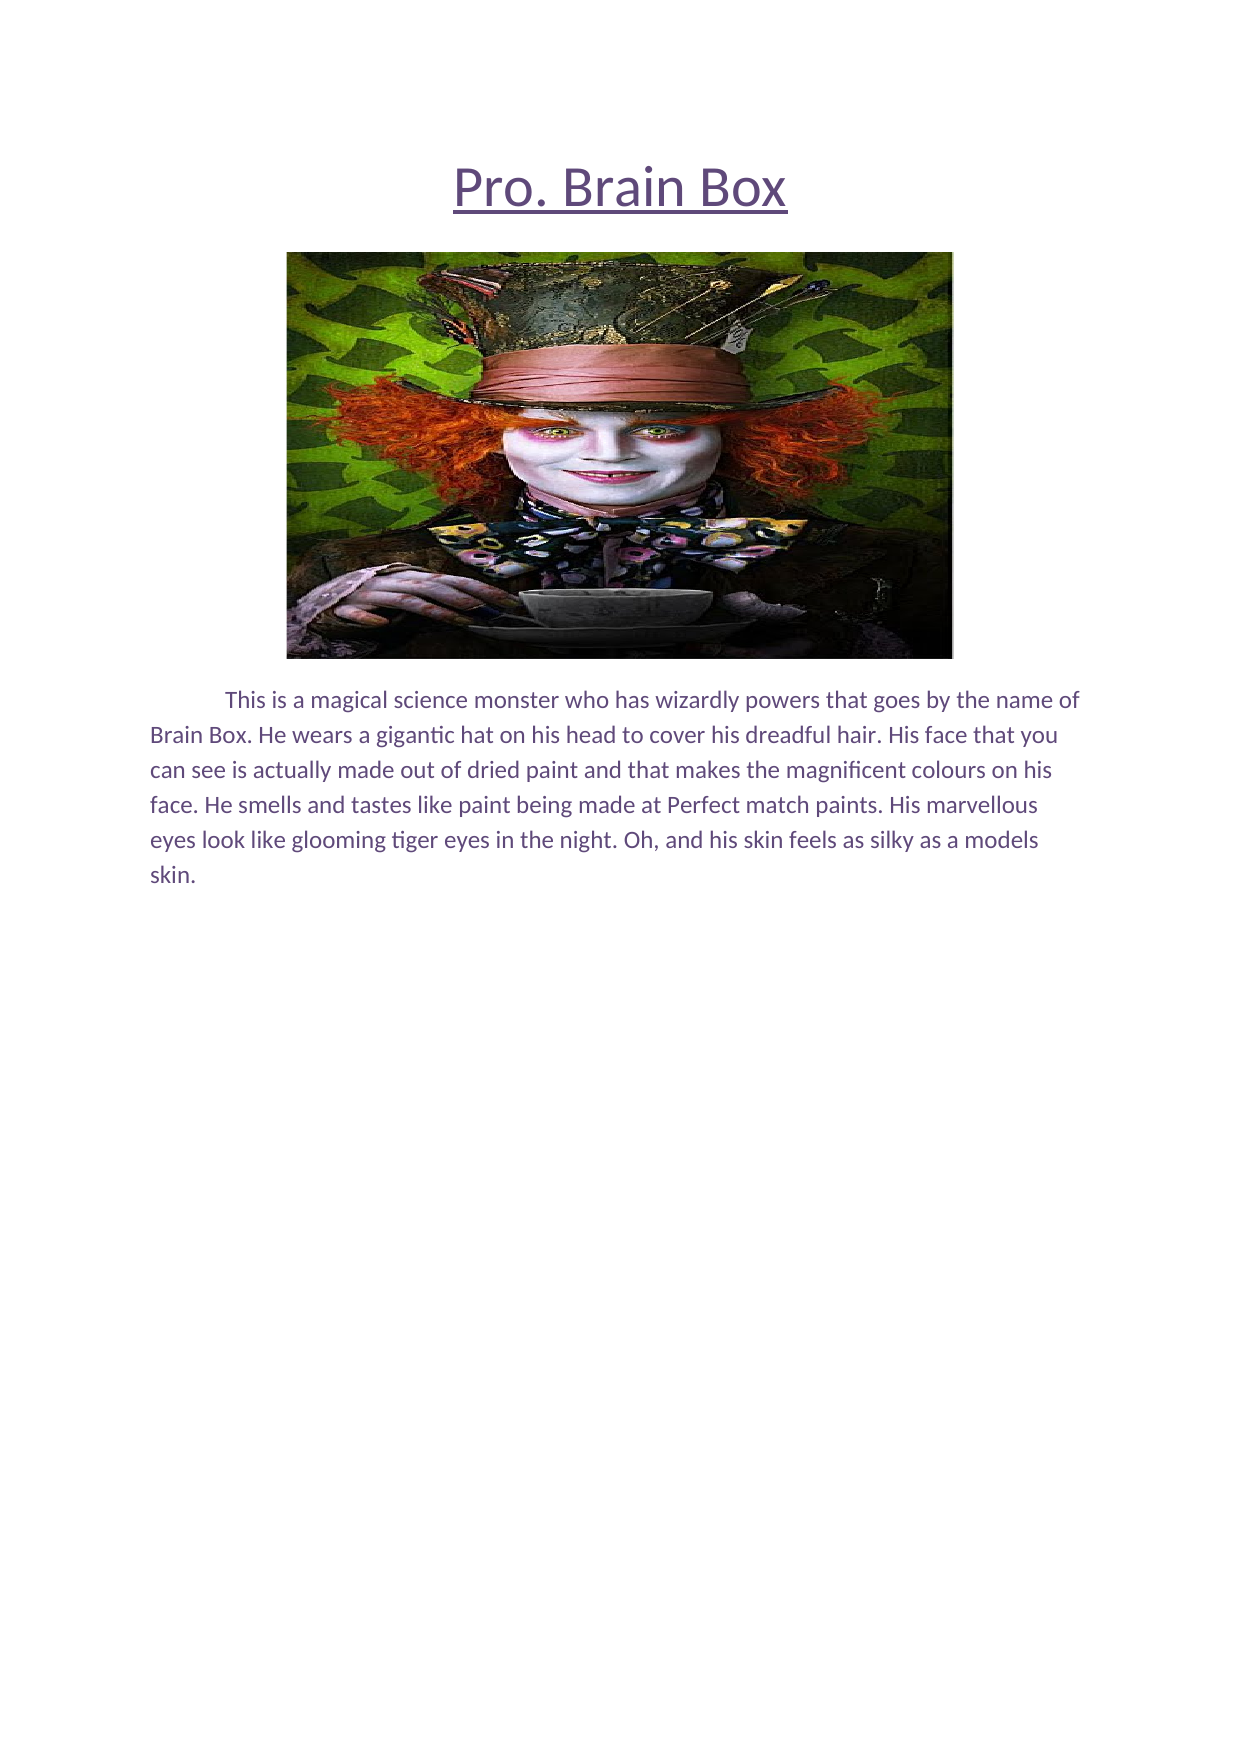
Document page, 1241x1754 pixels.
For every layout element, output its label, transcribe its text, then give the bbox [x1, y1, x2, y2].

text This is a magical science monster who has wizardly powers that goes by the name of Brain Box. He wears a gigantic hat on his head to cover his dreadful hair. His face that you can see is actually made out of dried paint and that makes the magnificent colours on his face. He smells and tastes like paint being made at Perfect match paints. His marvellous eyes look like glooming tiger eyes in the night. Oh, and his skin feels as silky as a models skin. [150, 684, 1090, 889]
text Pro. Brain Box [150, 150, 1090, 221]
picture [286, 252, 954, 659]
